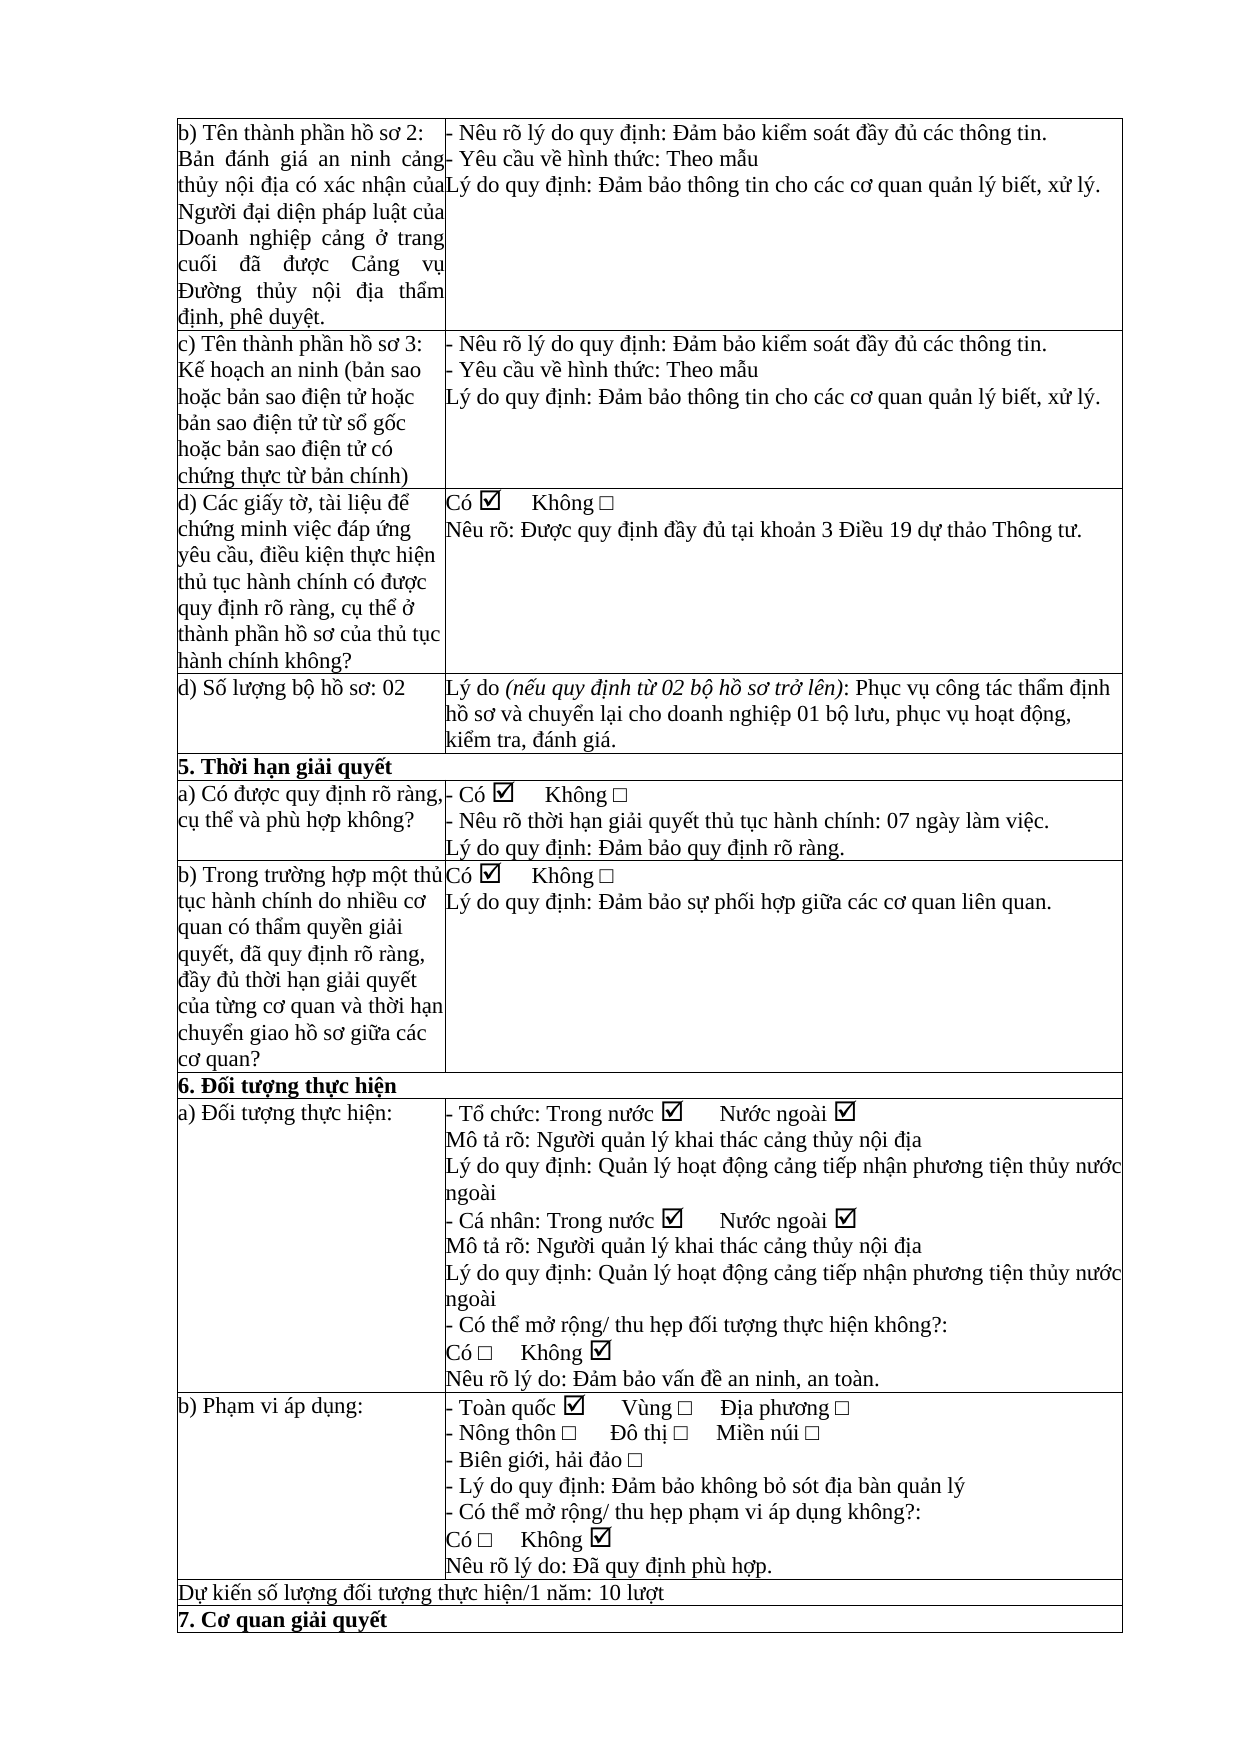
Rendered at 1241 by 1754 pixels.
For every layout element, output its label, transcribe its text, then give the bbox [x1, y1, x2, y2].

table_cell - Có Không □ - Nêu rõ thời hạn giải quyết thủ tục hành chính: 07 ngày làm việc. Lý do quy định: Đảm bảo quy định rõ ràng. [446, 781, 1122, 860]
table_cell d) Các giấy tờ, tài liệu để chứng minh việc đáp ứng yêu cầu, điều kiện thực hiện thủ tục hành chính có được quy định rõ ràng, cụ thể ở thành phần hồ sơ của thủ tục hành chính không? [178, 489, 445, 673]
table_cell - Toàn quốc Vùng □ Địa phương □ - Nông thôn □ Đô thị □ Miền núi □ - Biên giới, hải đảo □ - Lý do quy định: Đảm bảo không bỏ sót địa bàn quản lý - Có thể mở rộng/ thu hẹp phạm vi áp dụng không?: Có □ Không Nêu rõ lý do: Đã quy định phù hợp. [446, 1393, 1122, 1578]
table_cell b) Phạm vi áp dụng: [178, 1393, 445, 1578]
table_cell 6. Đối tượng thực hiện [178, 1073, 1122, 1098]
table_cell b) Trong trường hợp một thủ tục hành chính do nhiều cơ quan có thẩm quyền giải quyết, đã quy định rõ ràng, đầy đủ thời hạn giải quyết của từng cơ quan và thời hạn chuyển giao hồ sơ giữa các cơ quan? [178, 861, 445, 1071]
table_cell a) Đối tượng thực hiện: [178, 1099, 445, 1392]
table_cell b) Tên thành phần hồ sơ 2: Bản đánh giá an ninh cảng thủy nội địa có xác nhận của Người đại diện pháp luật của Doanh nghiệp cảng ở trang cuối đã được Cảng vụ Đường thủy nội địa thẩm định, phê duyệt. [178, 119, 445, 329]
table_cell d) Số lượng bộ hồ sơ: 02 [178, 674, 445, 753]
table_cell - Nêu rõ lý do quy định: Đảm bảo kiểm soát đầy đủ các thông tin. - Yêu cầu về hình thức: Theo mẫu Lý do quy định: Đảm bảo thông tin cho các cơ quan quản lý biết, xử lý. [446, 331, 1122, 488]
table_cell 7. Cơ quan giải quyết [178, 1606, 1122, 1632]
table_cell Lý do (nếu quy định từ 02 bộ hồ sơ trở lên): Phục vụ công tác thẩm định hồ sơ và chuyển lại cho doanh nghiệp 01 bộ lưu, phục vụ hoạt động, kiểm tra, đánh giá. [446, 674, 1122, 753]
table_cell 5. Thời hạn giải quyết [178, 754, 1122, 779]
table_cell Dự kiến số lượng đối tượng thực hiện/1 năm: 10 lượt [178, 1580, 1122, 1605]
table_cell Có Không □ Nêu rõ: Được quy định đầy đủ tại khoản 3 Điều 19 dự thảo Thông tư. [446, 489, 1122, 673]
table_cell c) Tên thành phần hồ sơ 3: Kế hoạch an ninh (bản sao hoặc bản sao điện tử hoặc bản sao điện tử từ sổ gốc hoặc bản sao điện tử có chứng thực từ bản chính) [178, 331, 445, 488]
table_cell a) Có được quy định rõ ràng, cụ thể và phù hợp không? [178, 781, 445, 860]
table_cell Có Không □ Lý do quy định: Đảm bảo sự phối hợp giữa các cơ quan liên quan. [446, 861, 1122, 1071]
table_cell - Tổ chức: Trong nước Nước ngoài Mô tả rõ: Người quản lý khai thác cảng thủy nội địa Lý do quy định: Quản lý hoạt động cảng tiếp nhận phương tiện thủy nước ngoài - Cá nhân: Trong nước Nước ngoài Mô tả rõ: Người quản lý khai thác cảng thủy nội địa Lý do quy định: Quản lý hoạt động cảng tiếp nhận phương tiện thủy nước ngoài - Có thể mở rộng/ thu hẹp đối tượng thực hiện không?: Có □ Không Nêu rõ lý do: Đảm bảo vấn đề an ninh, an toàn. [446, 1099, 1122, 1392]
table_cell - Nêu rõ lý do quy định: Đảm bảo kiểm soát đầy đủ các thông tin. - Yêu cầu về hình thức: Theo mẫu Lý do quy định: Đảm bảo thông tin cho các cơ quan quản lý biết, xử lý. [446, 119, 1122, 329]
